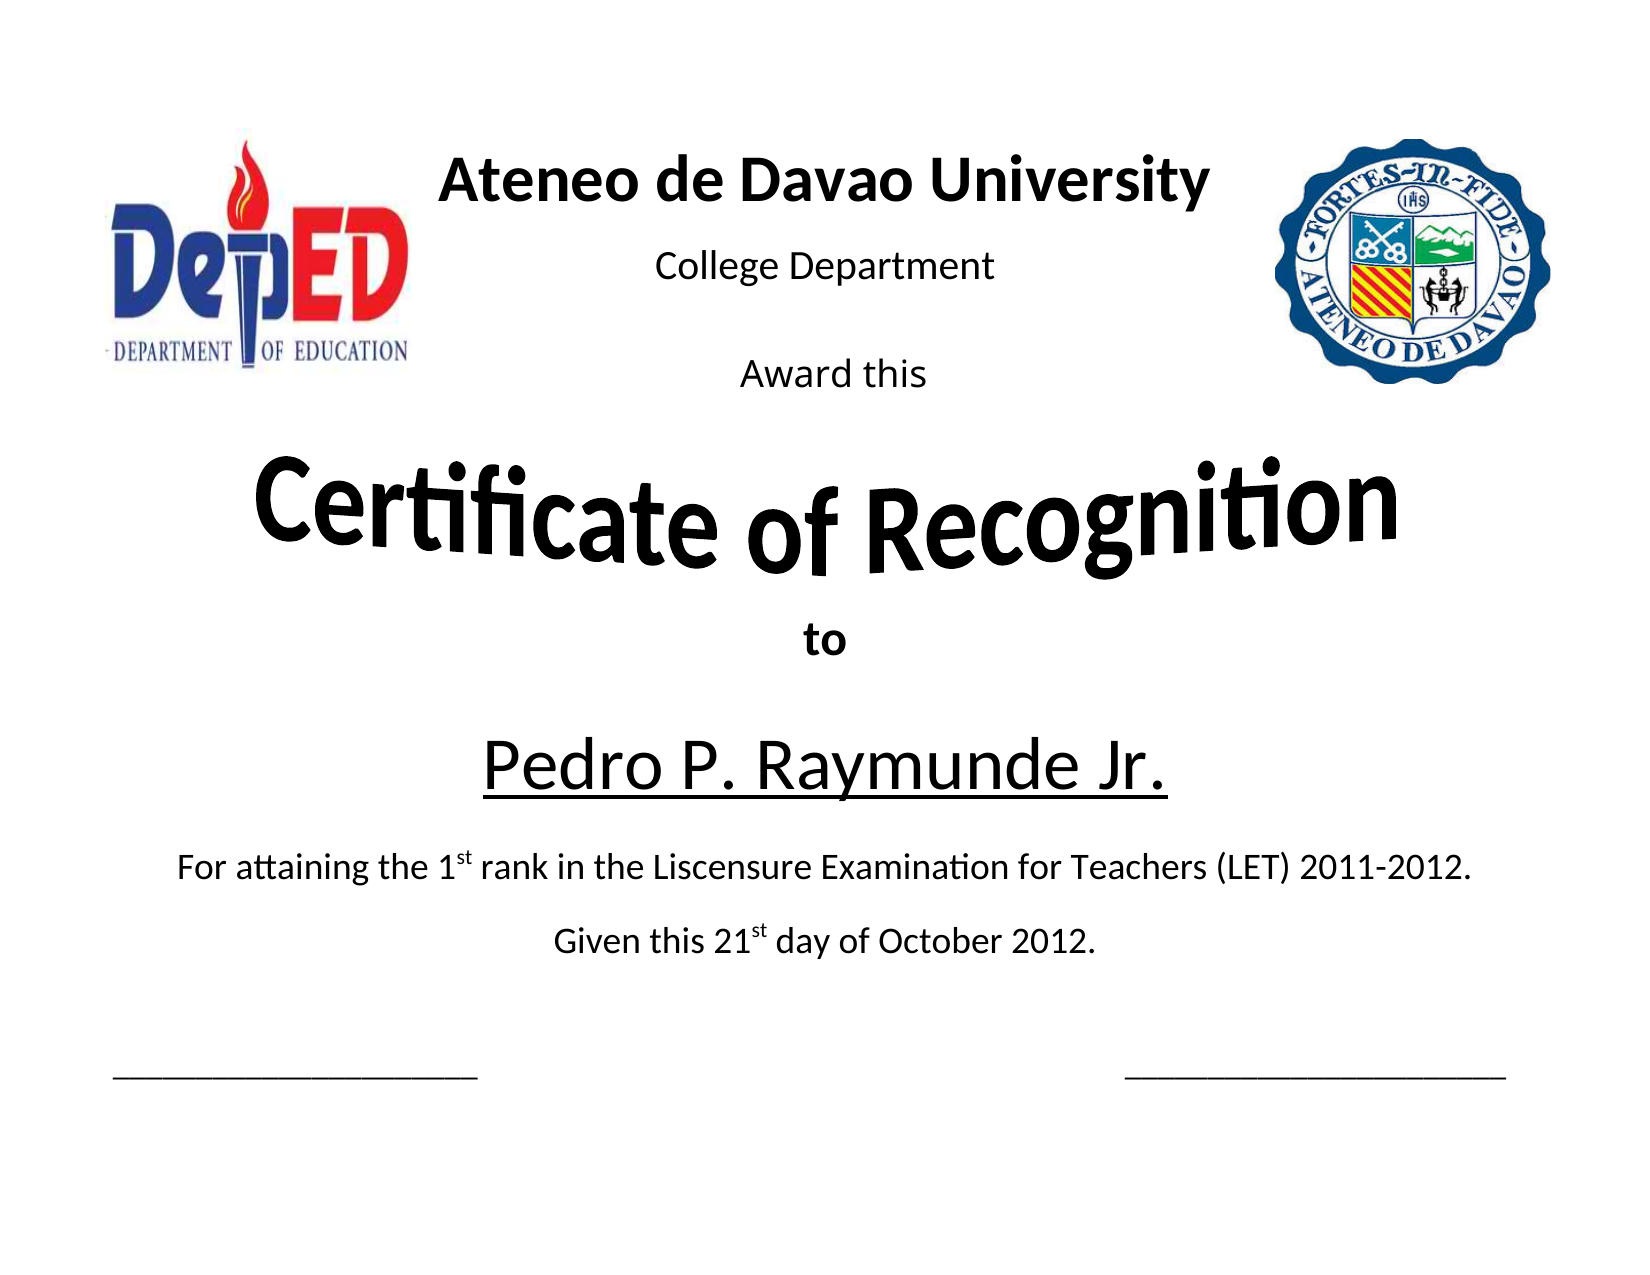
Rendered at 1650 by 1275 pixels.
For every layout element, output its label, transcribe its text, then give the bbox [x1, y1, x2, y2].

text ______________________ _______________________ [75, 1043, 1575, 1084]
picture [1275, 139, 1551, 384]
picture [104, 128, 413, 384]
text Given this 21st day of October 2012. [75, 917, 1575, 962]
text For attaining the 1st rank in the Liscensure Examination for Teachers (LET) 2011-2012. [75, 843, 1575, 889]
text Pedro P. Raymunde Jr. [75, 717, 1575, 808]
